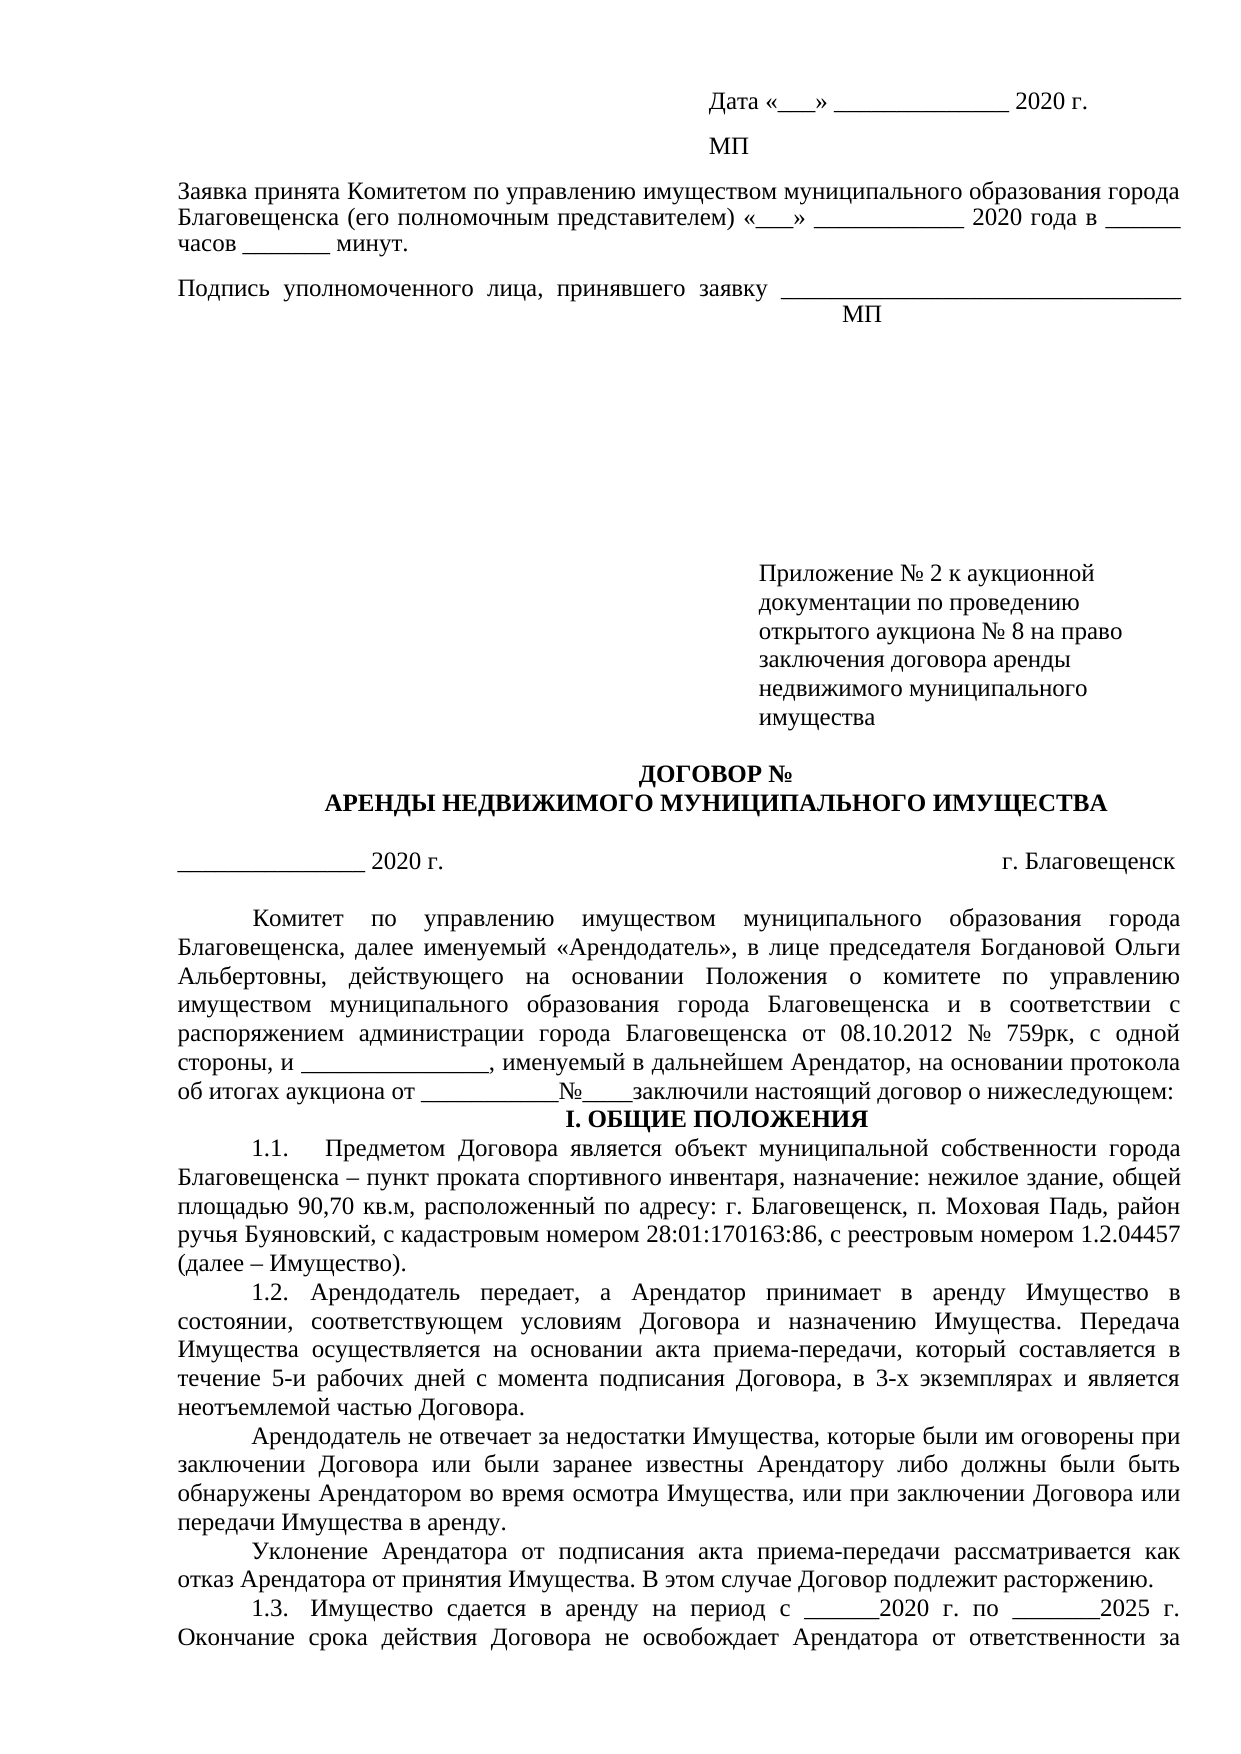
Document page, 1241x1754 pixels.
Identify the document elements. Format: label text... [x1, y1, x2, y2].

text МП [177, 133, 1181, 160]
title ДОГОВОР № [177, 759, 1181, 788]
text Приложение № 2 к аукционной документации по проведению открытого аукциона № 8 на право заключения договора аренды недвижимого муниципального имущества [758, 558, 1181, 731]
text Арендодатель не отвечает за недостатки Имущества, которые были им оговорены при заключении Договора или были заранее известны Арендатору либо должны были быть обнаружены Арендатором во время осмотра Имущества, или при заключении Договора или передачи Имущества в аренду. [177, 1421, 1181, 1536]
text Дата «___» ______________ 2020 г. [177, 89, 1181, 115]
text I. ОБЩИЕ ПОЛОЖЕНИЯ [177, 1104, 1181, 1133]
text Заявка принята Комитетом по управлению имуществом муниципального образования города Благовещенска (его полномочным представителем) «___» ____________ 2020 года в ______ часов _______ минут. [177, 178, 1181, 257]
text 1.1. Предметом Договора является объект муниципальной собственности города Благовещенска – пункт проката спортивного инвентаря, назначение: нежилое здание, общей площадью 90,70 кв.м, расположенный по адресу: г. Благовещенск, п. Моховая Падь, район ручья Буяновский, с кадастровым номером 28:01:170163:86, с реестровым номером 1.2.04457 (далее – Имущество). [177, 1248, 1181, 1277]
text 1.2. Арендодатель передает, а Арендатор принимает в аренду Имущество в состоянии, соответствующем условиям Договора и назначению Имущества. Передача Имущества осуществляется на основании акта приема-передачи, который составляется в течение 5-и рабочих дней с момента подписания Договора, в 3-х экземплярах и является неотъемлемой частью Договора. [177, 1277, 1181, 1421]
title АРЕНДЫ НЕДВИЖИМОГО МУНИЦИПАЛЬНОГО ИМУЩЕСТВА [177, 788, 1181, 817]
text 1.1. Предметом Договора является объект муниципальной собственности города Благовещенска – пункт проката спортивного инвентаря, назначение: нежилое здание, общей площадью 90,70 кв.м, расположенный по адресу: г. Благовещенск, п. Моховая Падь, район ручья Буяновский, с кадастровым номером 28:01:170163:86, с реестровым номером 1.2.04457 (далее – Имущество). [177, 1133, 1181, 1191]
text Комитет по управлению имуществом муниципального образования города Благовещенска, далее именуемый «Арендодатель», в лице председателя Богдановой Ольги Альбертовны, действующего на основании Положения о комитете по управлению имуществом муниципального образования города Благовещенска и в соответствии с распоряжением администрации города Благовещенска от 08.10.2012 № 759рк, с одной стороны, и _______________, именуемый в дальнейшем Арендатор, на основании протокола об итогах аукциона от ___________№____заключили настоящий договор о нижеследующем: [177, 903, 1181, 1104]
text Уклонение Арендатора от подписания акта приема-передачи рассматривается как отказ Арендатора от принятия Имущества. В этом случае Договор подлежит расторжению. [177, 1536, 1181, 1593]
text Подпись уполномоченного лица, принявшего заявку ________________________________ МП [177, 276, 1181, 328]
text _______________ 2020 г. г. Благовещенск [177, 846, 1181, 874]
